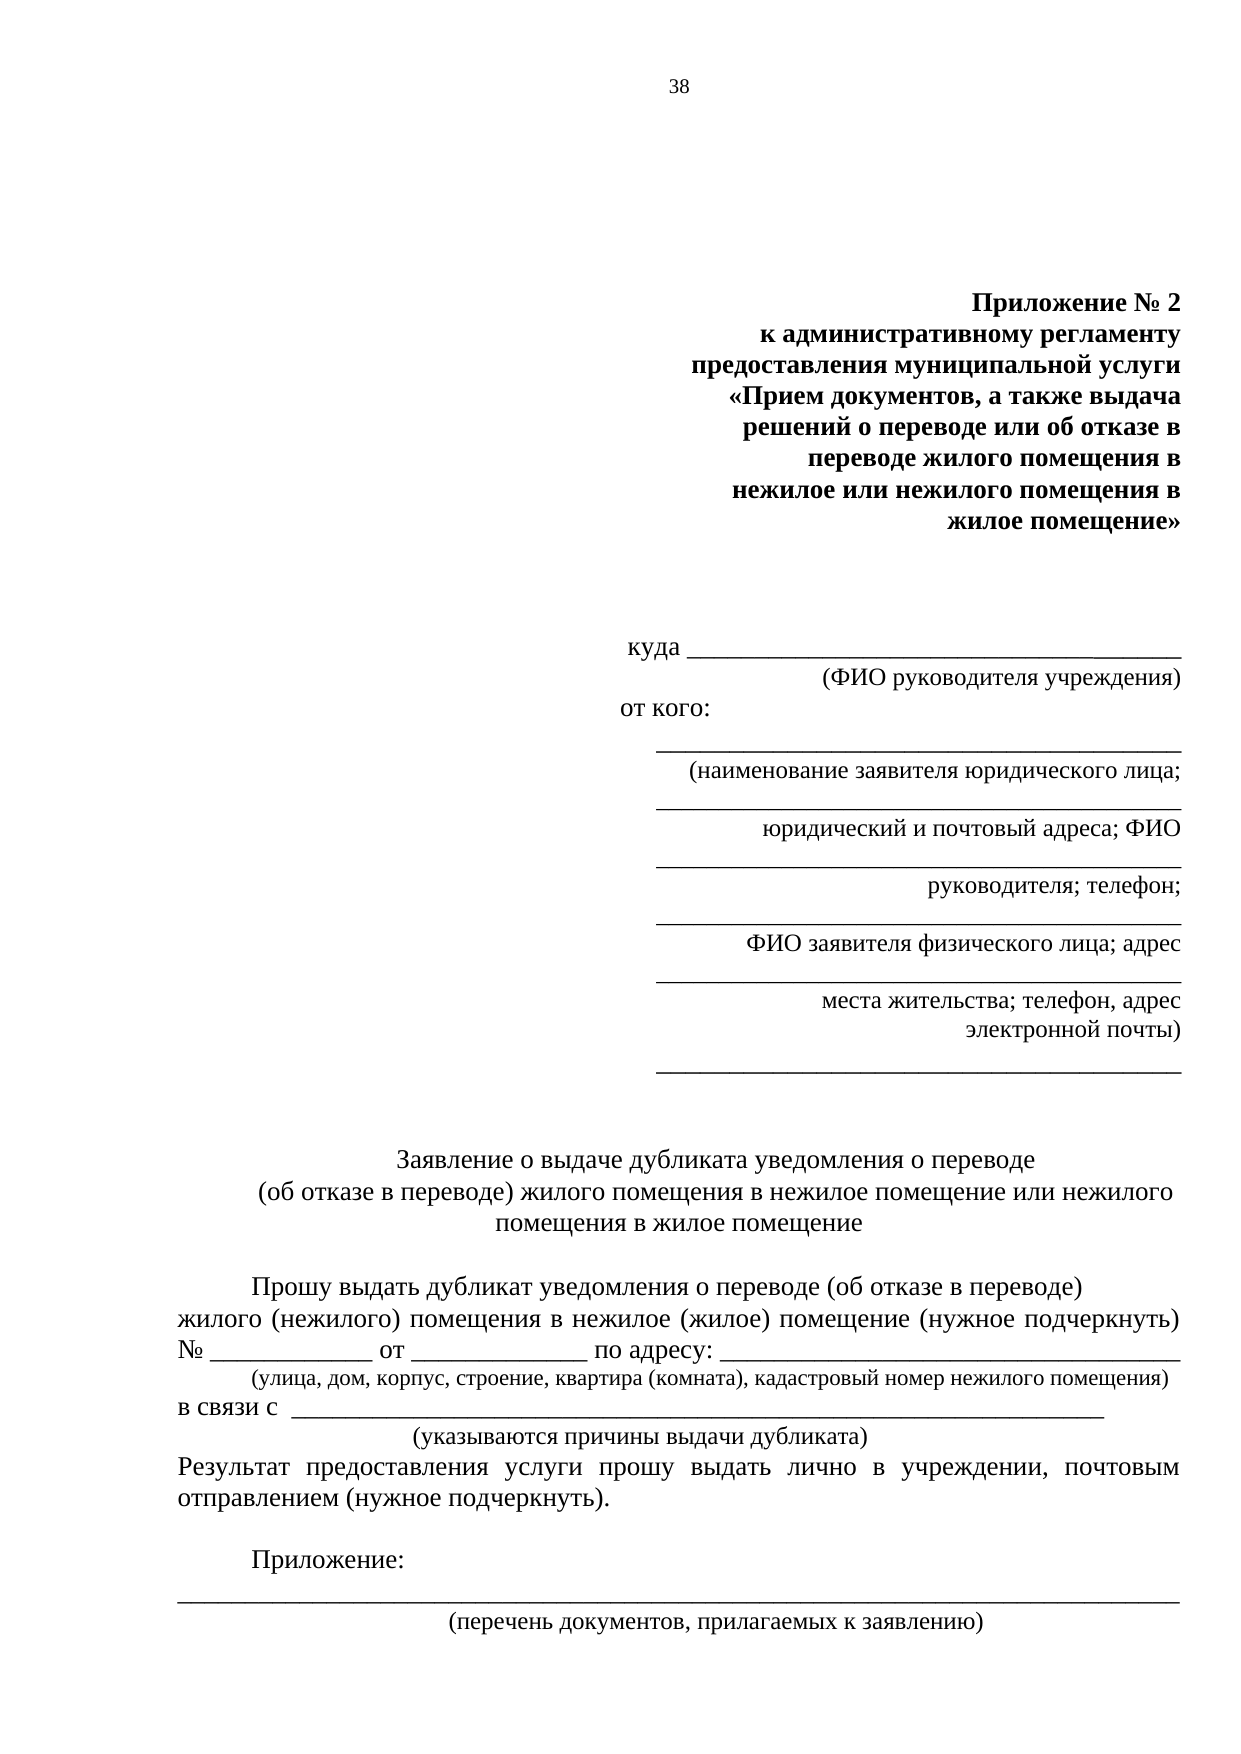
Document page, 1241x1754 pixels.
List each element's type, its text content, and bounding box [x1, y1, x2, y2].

text (ФИО руководителя учреждения) [177, 662, 1181, 691]
text Результат предоставления услуги прошу выдать лично в учреждении, почтовым отправлением (нужное подчеркнуть). [177, 1450, 1181, 1512]
text Приложение № 2 [177, 286, 1181, 317]
text (перечень документов, прилагаемых к заявлению) [177, 1606, 1181, 1635]
text __________________________________________ [177, 722, 1181, 755]
text (улица, дом, корпус, строение, квартира (комната), кадастровый номер нежилого помещения) [177, 1364, 1181, 1390]
text нежилое или нежилого помещения в [177, 473, 1181, 504]
text решений о переводе или об отказе в [177, 410, 1181, 442]
text жилое помещение» [177, 504, 1181, 535]
text в связи с ____________________________________________________________ [177, 1390, 1181, 1421]
text электронной почты) [177, 1014, 1181, 1043]
text от кого: [546, 691, 1181, 722]
text (указываются причины выдачи дубликата) [177, 1421, 1181, 1450]
text куда ____________________________________ [177, 628, 1181, 662]
text переводе жилого помещения в [177, 442, 1181, 473]
text __________________________________________ [177, 842, 1181, 870]
text Заявление о выдаче дубликата уведомления о переводе [177, 1143, 1181, 1175]
text предоставления муниципальной услуги [177, 348, 1181, 379]
text ФИО заявителя физического лица; адрес [177, 928, 1181, 957]
text «Прием документов, а также выдача [177, 379, 1181, 410]
text к административному регламенту [177, 317, 1181, 348]
text руководителя; телефон; [177, 870, 1181, 899]
text __________________________________________ [177, 1043, 1181, 1076]
text Прошу выдать дубликат уведомления о переводе (об отказе в переводе) [177, 1271, 1181, 1302]
text места жительства; телефон, адрес [177, 985, 1181, 1014]
text юридический и почтовый адреса; ФИО [177, 813, 1181, 842]
text __________________________________________ [177, 957, 1181, 985]
text (об отказе в переводе) жилого помещения в нежилое помещение или нежилого помещения в жилое помещение [177, 1175, 1181, 1237]
text Приложение: __________________________________________________________________________ [177, 1544, 1181, 1606]
text (наименование заявителя юридического лица; [177, 755, 1181, 784]
text жилого (нежилого) помещения в нежилое (жилое) помещение (нужное подчеркнуть) № ____________ от _____________ по адресу: __________________________________ [177, 1302, 1181, 1364]
text __________________________________________ [177, 899, 1181, 928]
text __________________________________________ [177, 784, 1181, 813]
